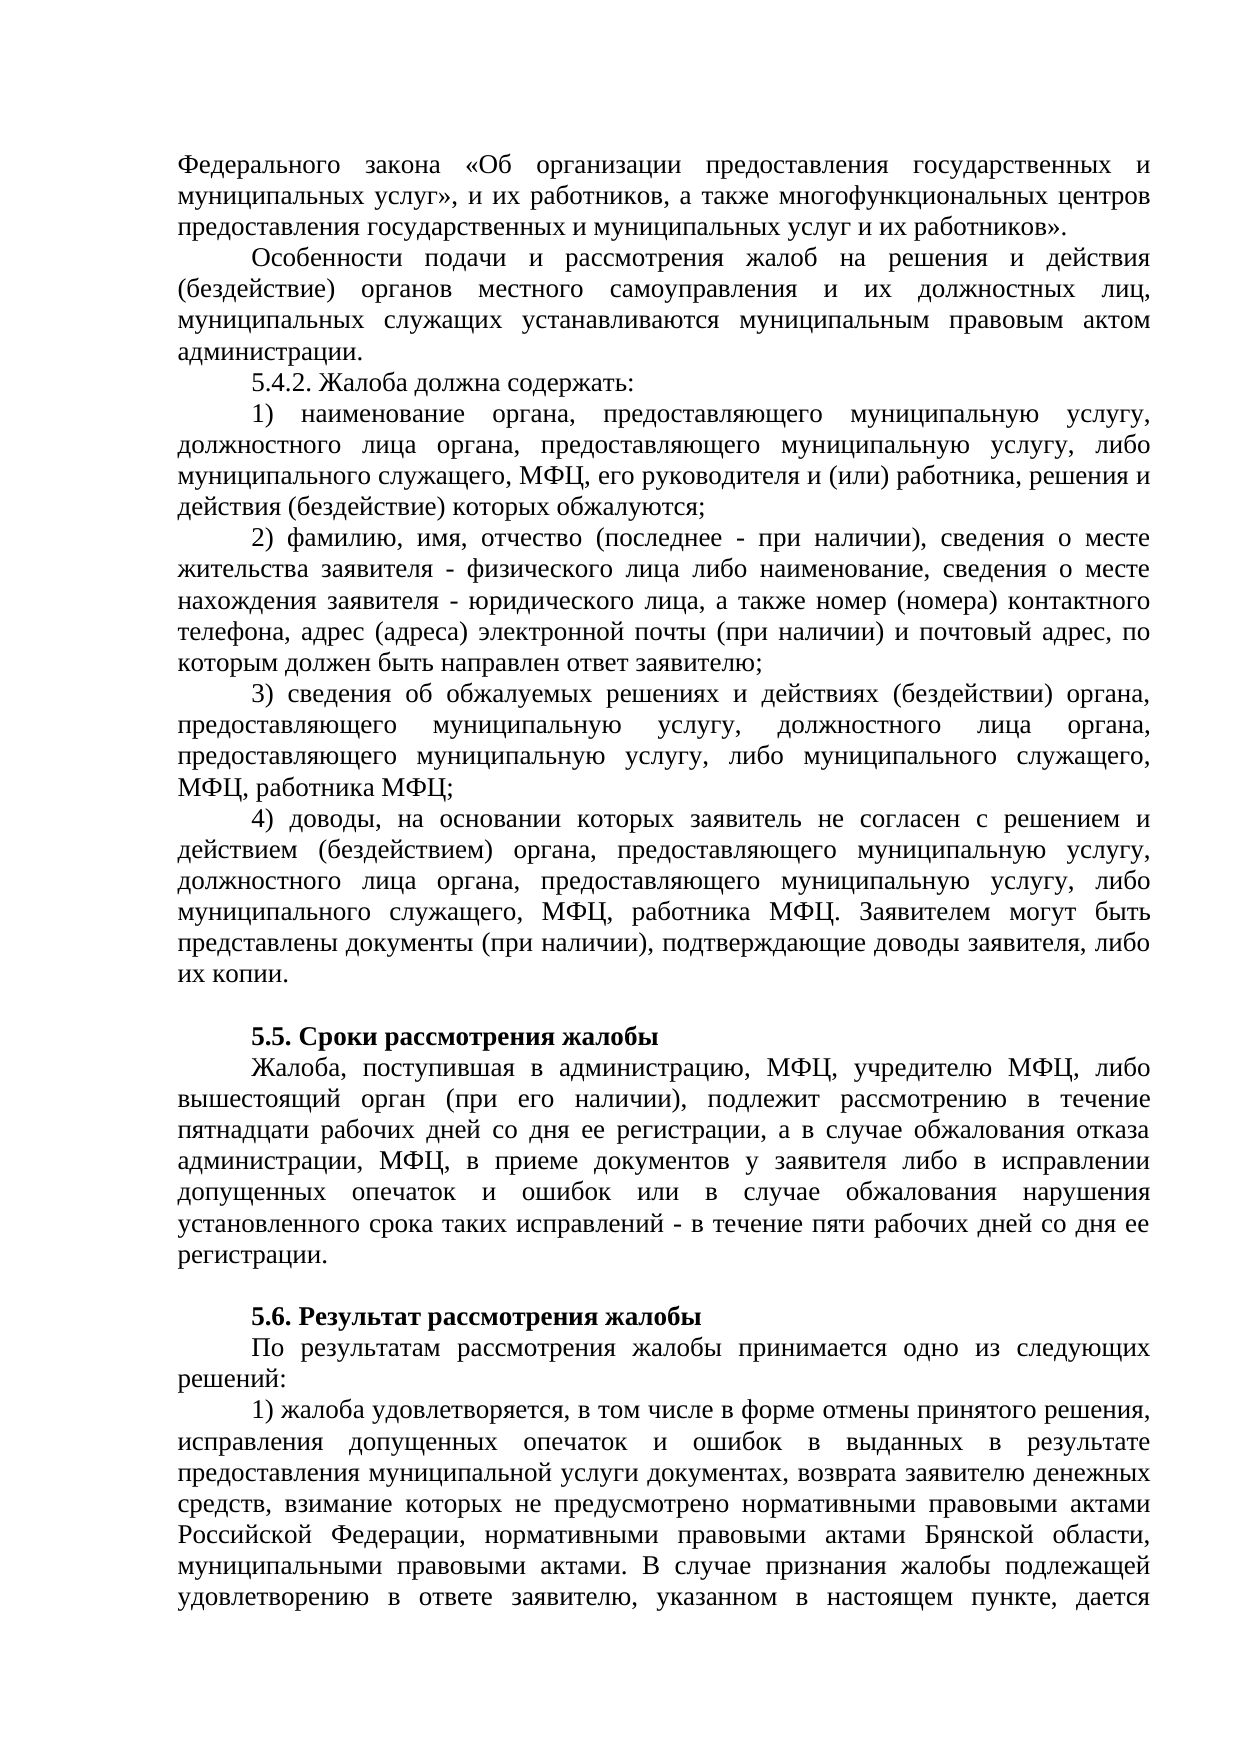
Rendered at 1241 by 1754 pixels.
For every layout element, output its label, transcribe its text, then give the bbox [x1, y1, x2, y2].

text 2) фамилию, имя, отчество (последнее - при наличии), сведения о месте жительства заявителя - физического лица либо наименование, сведения о месте нахождения заявителя - юридического лица, а также номер (номера) контактного телефона, адрес (адреса) электронной почты (при наличии) и почтовый адрес, по которым должен быть направлен ответ заявителю; [177, 521, 1152, 677]
text 5.4.2. Жалоба должна содержать: [177, 366, 1152, 397]
text 5.6. Результат рассмотрения жалобы [177, 1300, 1152, 1331]
text Жалоба, поступившая в администрацию, МФЦ, учредителю МФЦ, либо вышестоящий орган (при его наличии), подлежит рассмотрению в течение пятнадцати рабочих дней со дня ее регистрации, а в случае обжалования отказа администрации, МФЦ, в приеме документов у заявителя либо в исправлении допущенных опечаток и ошибок или в случае обжалования нарушения установленного срока таких исправлений - в течение пяти рабочих дней со дня ее регистрации. [177, 1051, 1152, 1269]
text Особенности подачи и рассмотрения жалоб на решения и действия (бездействие) органов местного самоуправления и их должностных лиц, муниципальных служащих устанавливаются муниципальным правовым актом администрации. [177, 241, 1152, 366]
text 4) доводы, на основании которых заявитель не согласен с решением и действием (бездействием) органа, предоставляющего муниципальную услугу, должностного лица органа, предоставляющего муниципальную услугу, либо муниципального служащего, МФЦ, работника МФЦ. Заявителем могут быть представлены документы (при наличии), подтверждающие доводы заявителя, либо их копии. [177, 802, 1152, 989]
text По результатам рассмотрения жалобы принимается одно из следующих решений: [177, 1331, 1152, 1393]
text 1) наименование органа, предоставляющего муниципальную услугу, должностного лица органа, предоставляющего муниципальную услугу, либо муниципального служащего, МФЦ, его руководителя и (или) работника, решения и действия (бездействие) которых обжалуются; [177, 397, 1152, 521]
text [177, 1393, 1152, 1612]
text 3) сведения об обжалуемых решениях и действиях (бездействии) органа, предоставляющего муниципальную услугу, должностного лица органа, предоставляющего муниципальную услугу, либо муниципального служащего, МФЦ, работника МФЦ; [177, 677, 1152, 802]
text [177, 148, 1152, 241]
text 5.5. Сроки рассмотрения жалобы [177, 1020, 1152, 1051]
